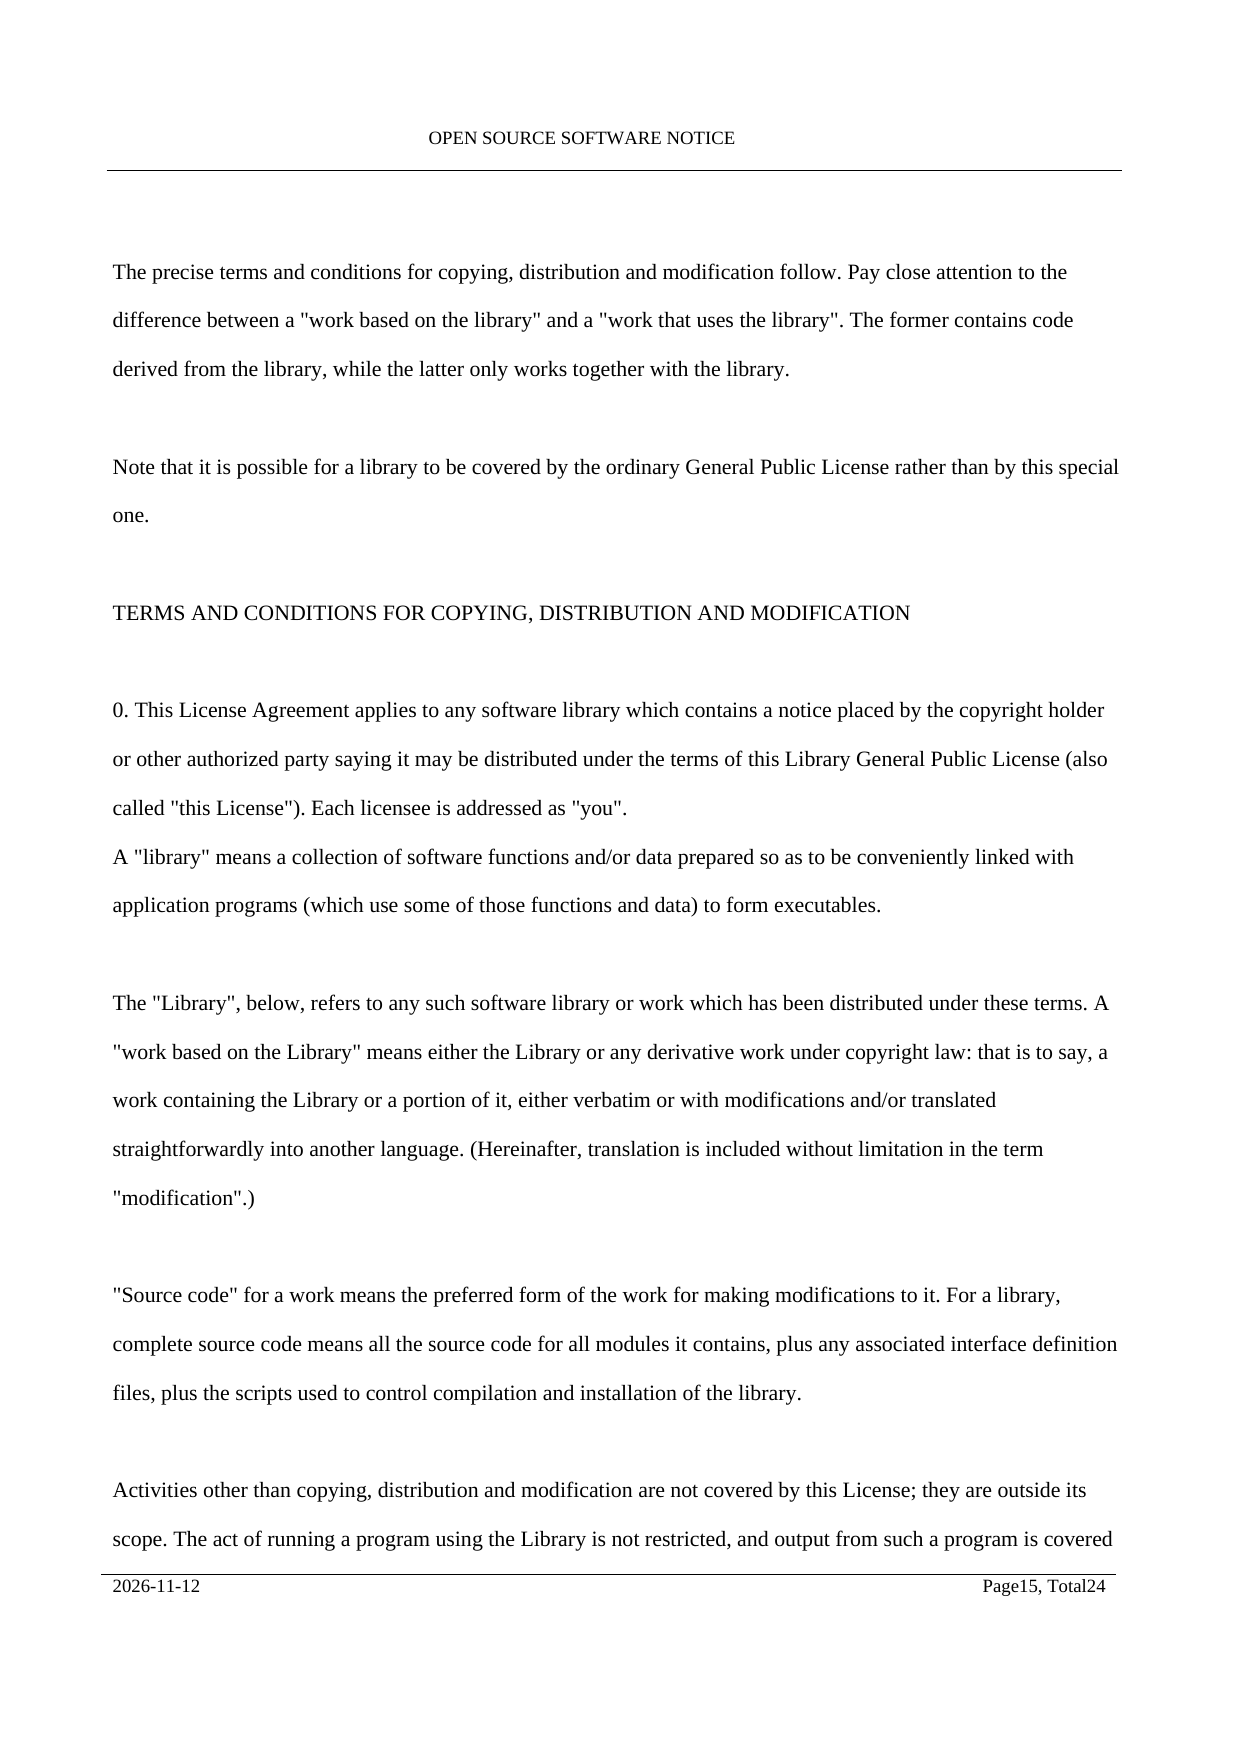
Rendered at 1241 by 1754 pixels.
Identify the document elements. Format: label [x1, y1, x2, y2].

text [112, 206, 1128, 1555]
